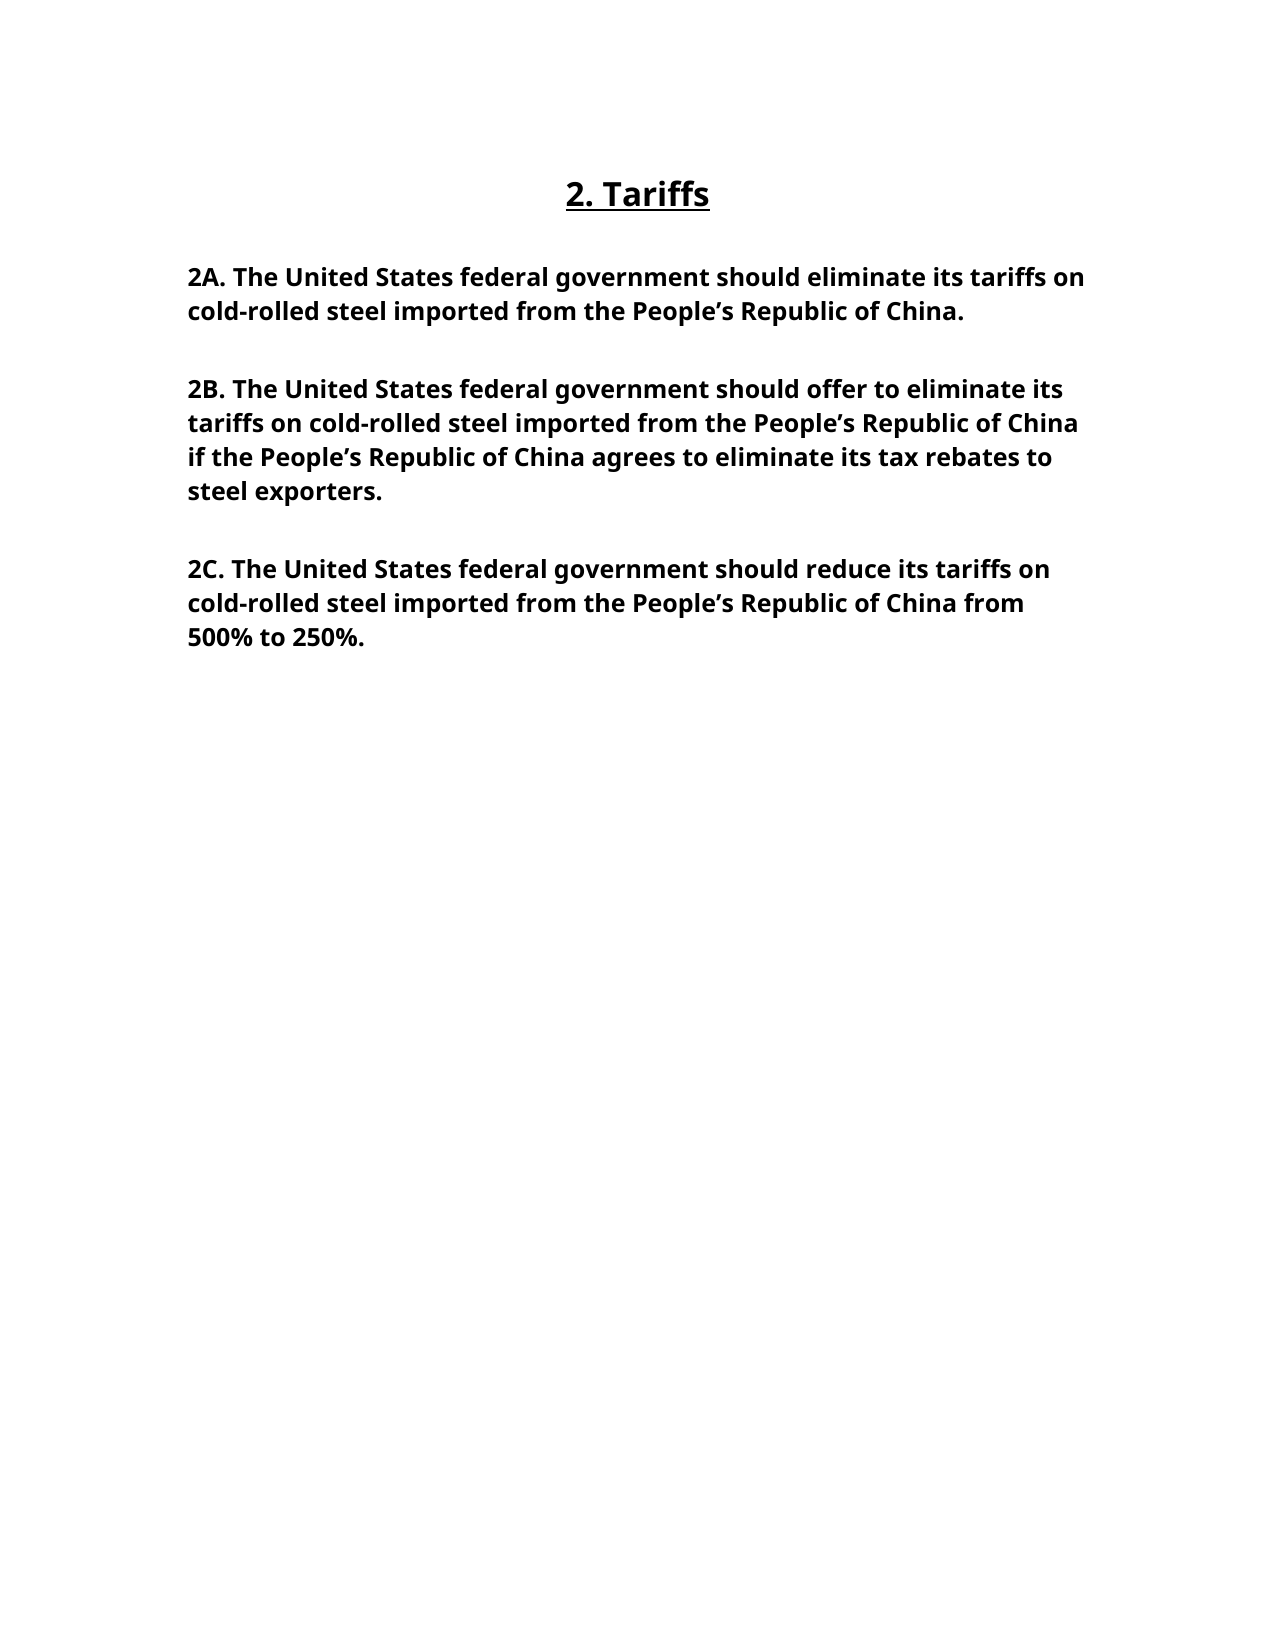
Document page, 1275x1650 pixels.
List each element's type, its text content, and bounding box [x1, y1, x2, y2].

subtitle 2B. The United States federal government should offer to eliminate its tariffs on cold-rolled steel imported from the People’s Republic of China if the People’s Republic of China agrees to eliminate its tax rebates to steel exporters. [187, 371, 1087, 508]
subtitle 2A. The United States federal government should eliminate its tariffs on cold-rolled steel imported from the People’s Republic of China. [187, 260, 1087, 328]
subtitle 2C. The United States federal government should reduce its tariffs on cold-rolled steel imported from the People’s Republic of China from 500% to 250%. [187, 551, 1087, 653]
subtitle 2. Tariffs [187, 171, 1087, 216]
